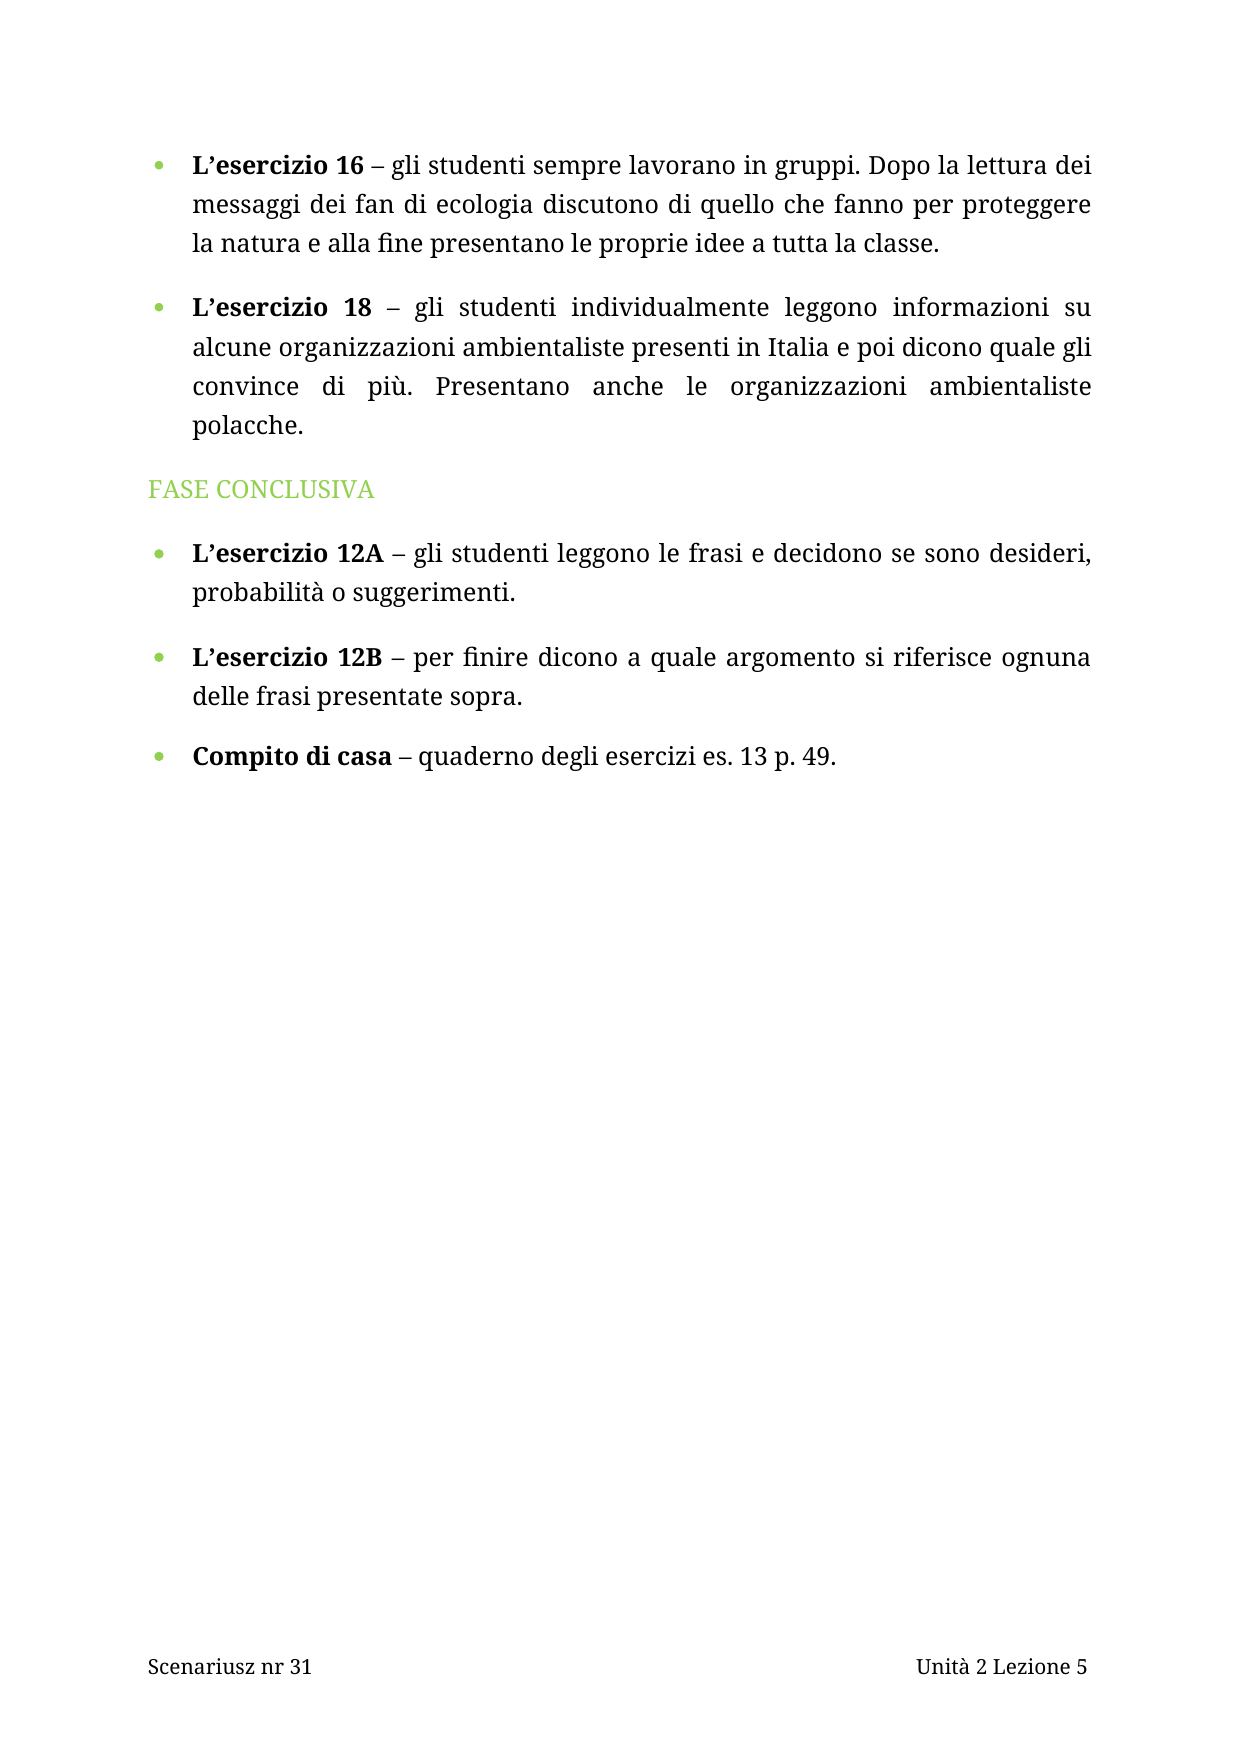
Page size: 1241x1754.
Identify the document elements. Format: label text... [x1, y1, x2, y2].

list L’esercizio 12A – gli studenti leggono le frasi e decidono se sono desideri, probabilità o suggerimenti. [154, 536, 1093, 609]
list Compito di casa – quaderno degli esercizi es. 13 p. 49. [154, 738, 1093, 772]
list L’esercizio 12B – per finire dicono a quale argomento si riferisce ognuna delle frasi presentate sopra. [154, 639, 1093, 712]
list L’esercizio 16 – gli studenti sempre lavorano in gruppi. Dopo la lettura dei messaggi dei fan di ecologia discutono di quello che fanno per proteggere la natura e alla fine presentano le proprie idee a tutta la classe. [154, 148, 1093, 260]
list L’esercizio 18 – gli studenti individualmente leggono informazioni su alcune organizzazioni ambientaliste presenti in Italia e poi dicono quale gli convince di più. Presentano anche le organizzazioni ambientaliste polacche. [154, 290, 1093, 442]
text FASE CONCLUSIVA [148, 472, 1093, 506]
